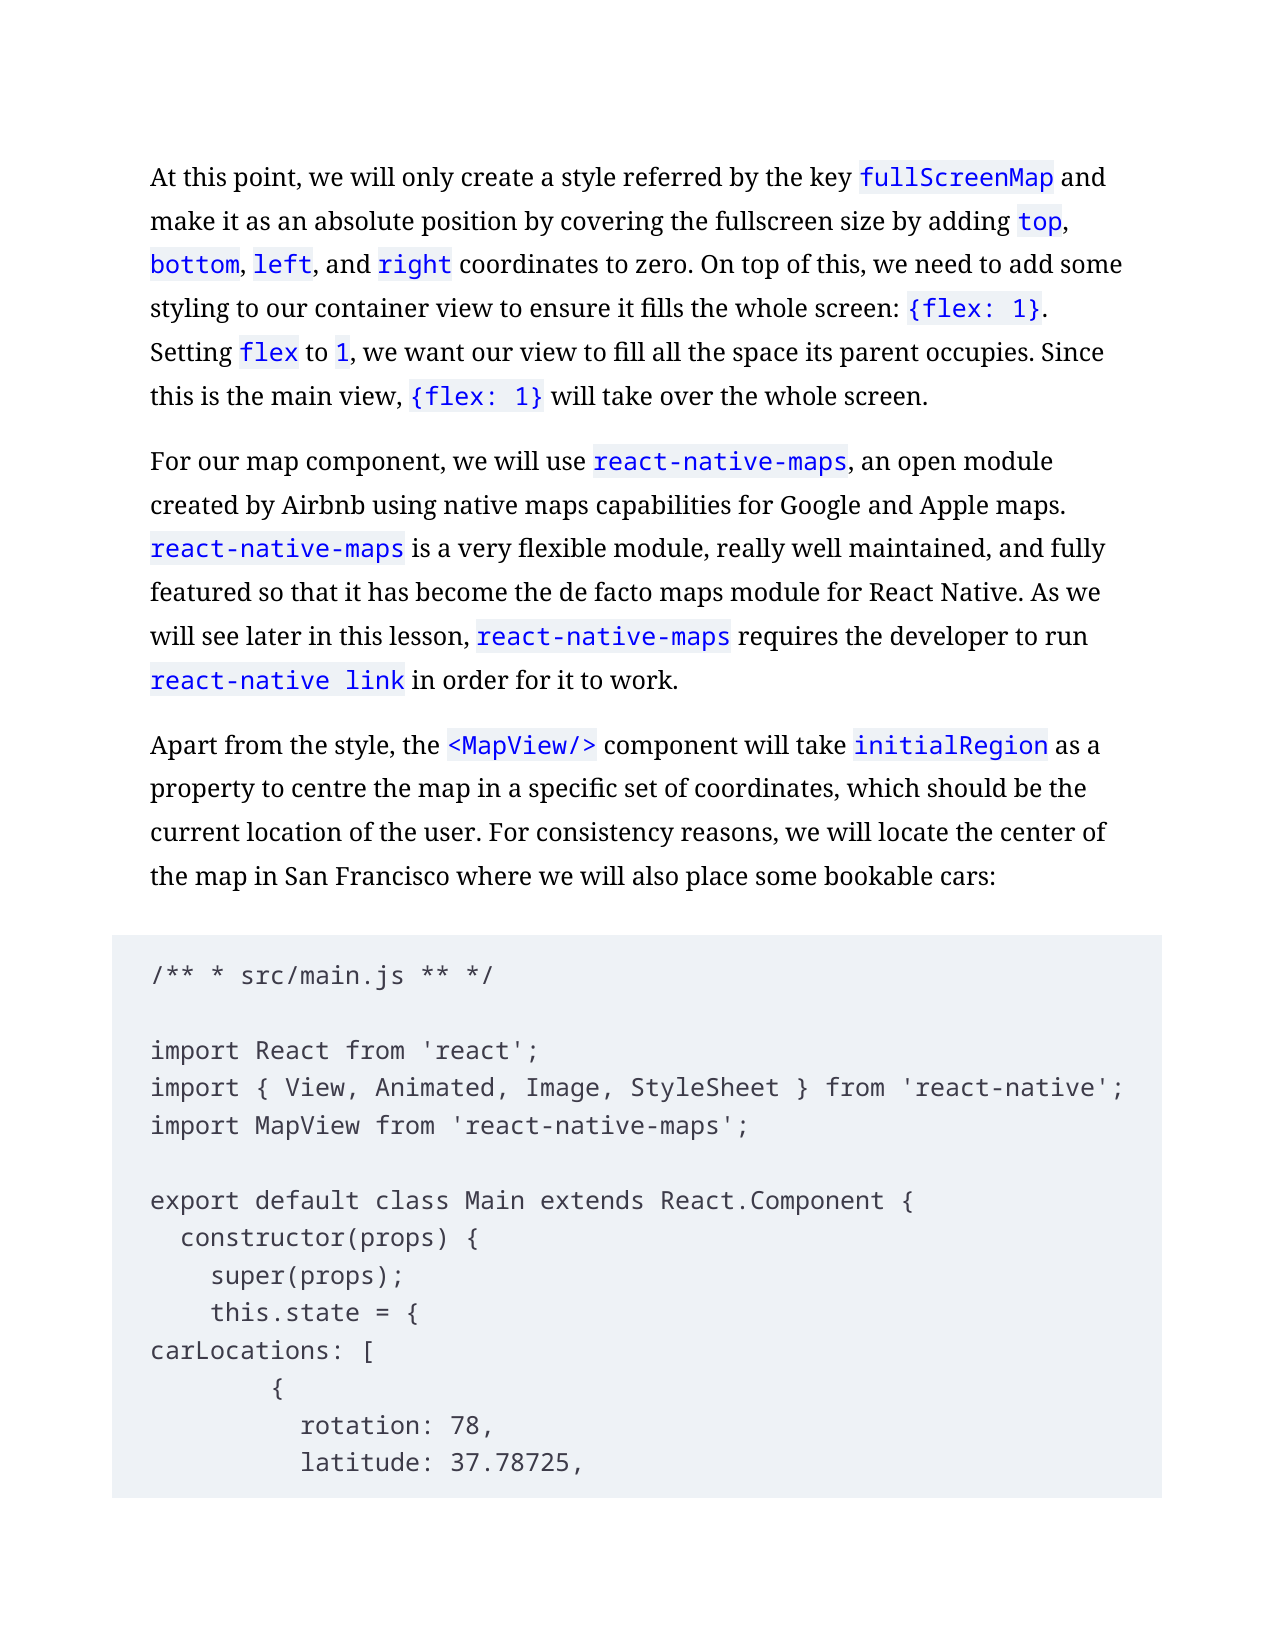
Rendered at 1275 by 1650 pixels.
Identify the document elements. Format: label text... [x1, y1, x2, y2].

text At this point, we will only create a style referred by the key fullScreenMap and make it as an absolute position by covering the fullscreen size by adding top, bottom, left, and right coordinates to zero. On top of this, we need to add some styling to our container view to ensure it fills the whole screen: {flex: 1}. Setting flex to 1, we want our view to fill all the space its parent occupies. Since this is the main view, {flex: 1} will take over the whole screen. [150, 150, 1125, 412]
text For our map component, we will use react-native-maps, an open module created by Airbnb using native maps capabilities for Google and Apple maps. react-native-maps is a very flexible module, really well maintained, and fully featured so that it has become the de facto maps module for React Native. As we will see later in this lesson, react-native-maps requires the developer to run react-native link in order for it to work. [150, 434, 1125, 696]
text Apart from the style, the <MapView/> component will take initialRegion as a property to centre the map in a specific set of coordinates, which should be the current location of the user. For consistency reasons, we will locate the center of the map in San Francisco where we will also place some bookable cars: [150, 718, 1125, 893]
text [112, 935, 1162, 1498]
